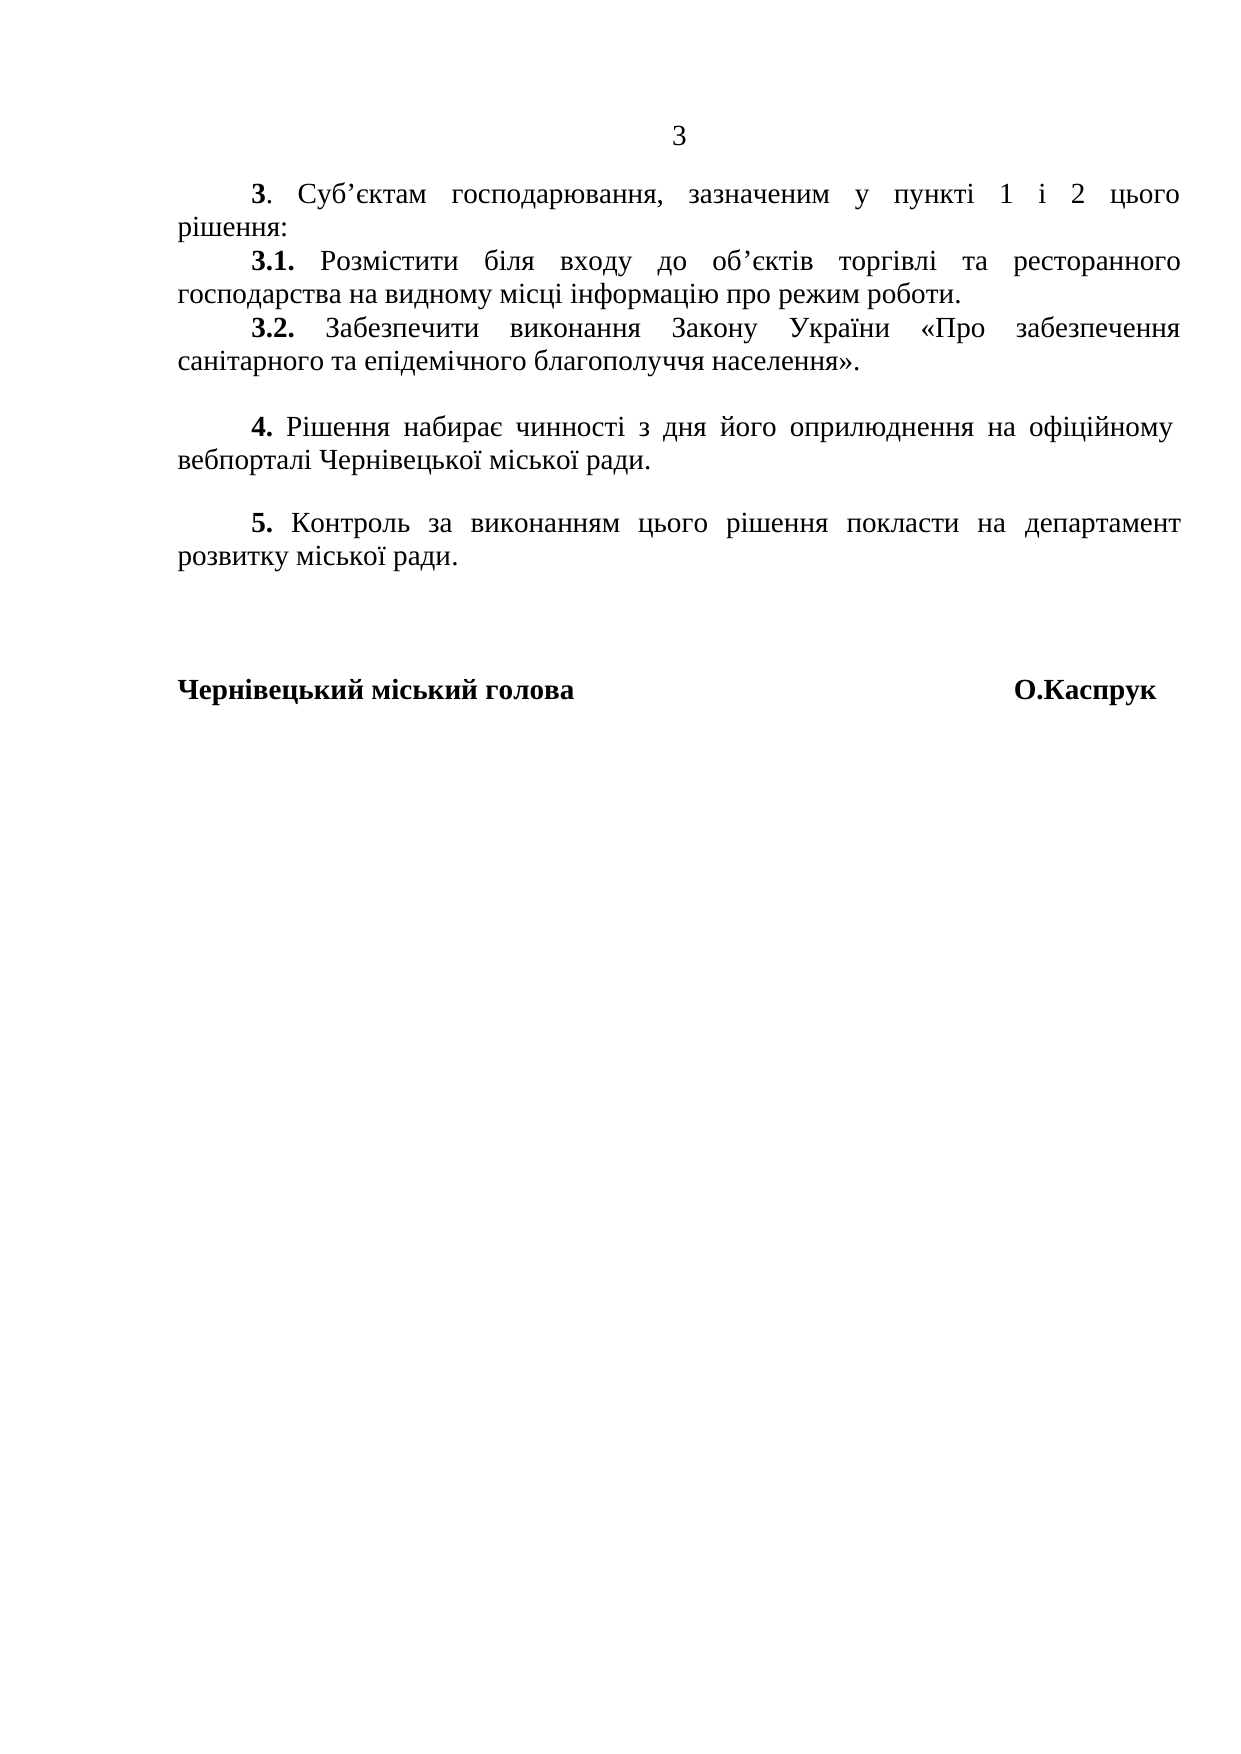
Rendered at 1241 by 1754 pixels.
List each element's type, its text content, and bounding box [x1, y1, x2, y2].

title Чернівецький міський голова О.Каспрук [177, 672, 1181, 706]
text 3.1. Розмістити біля входу до об’єктів торгівлі та ресторанного господарства на видному місці інформацію про режим роботи. [177, 243, 1181, 310]
title 5. Контроль за виконанням цього рішення покласти на департамент розвитку міської ради. [177, 505, 1181, 572]
text 4. Рішення набирає чинності з дня його оприлюднення на офіційному вебпорталі Чернівецької міської ради. [177, 410, 1175, 476]
text 3 [177, 118, 1181, 152]
text 3. Суб’єктам господарювання, зазначеним у пункті 1 і 2 цього рішення: [177, 176, 1181, 243]
text 3.2. Забезпечити виконання Закону України «Про забезпечення санітарного та епідемічного благополуччя населення». [177, 310, 1181, 377]
